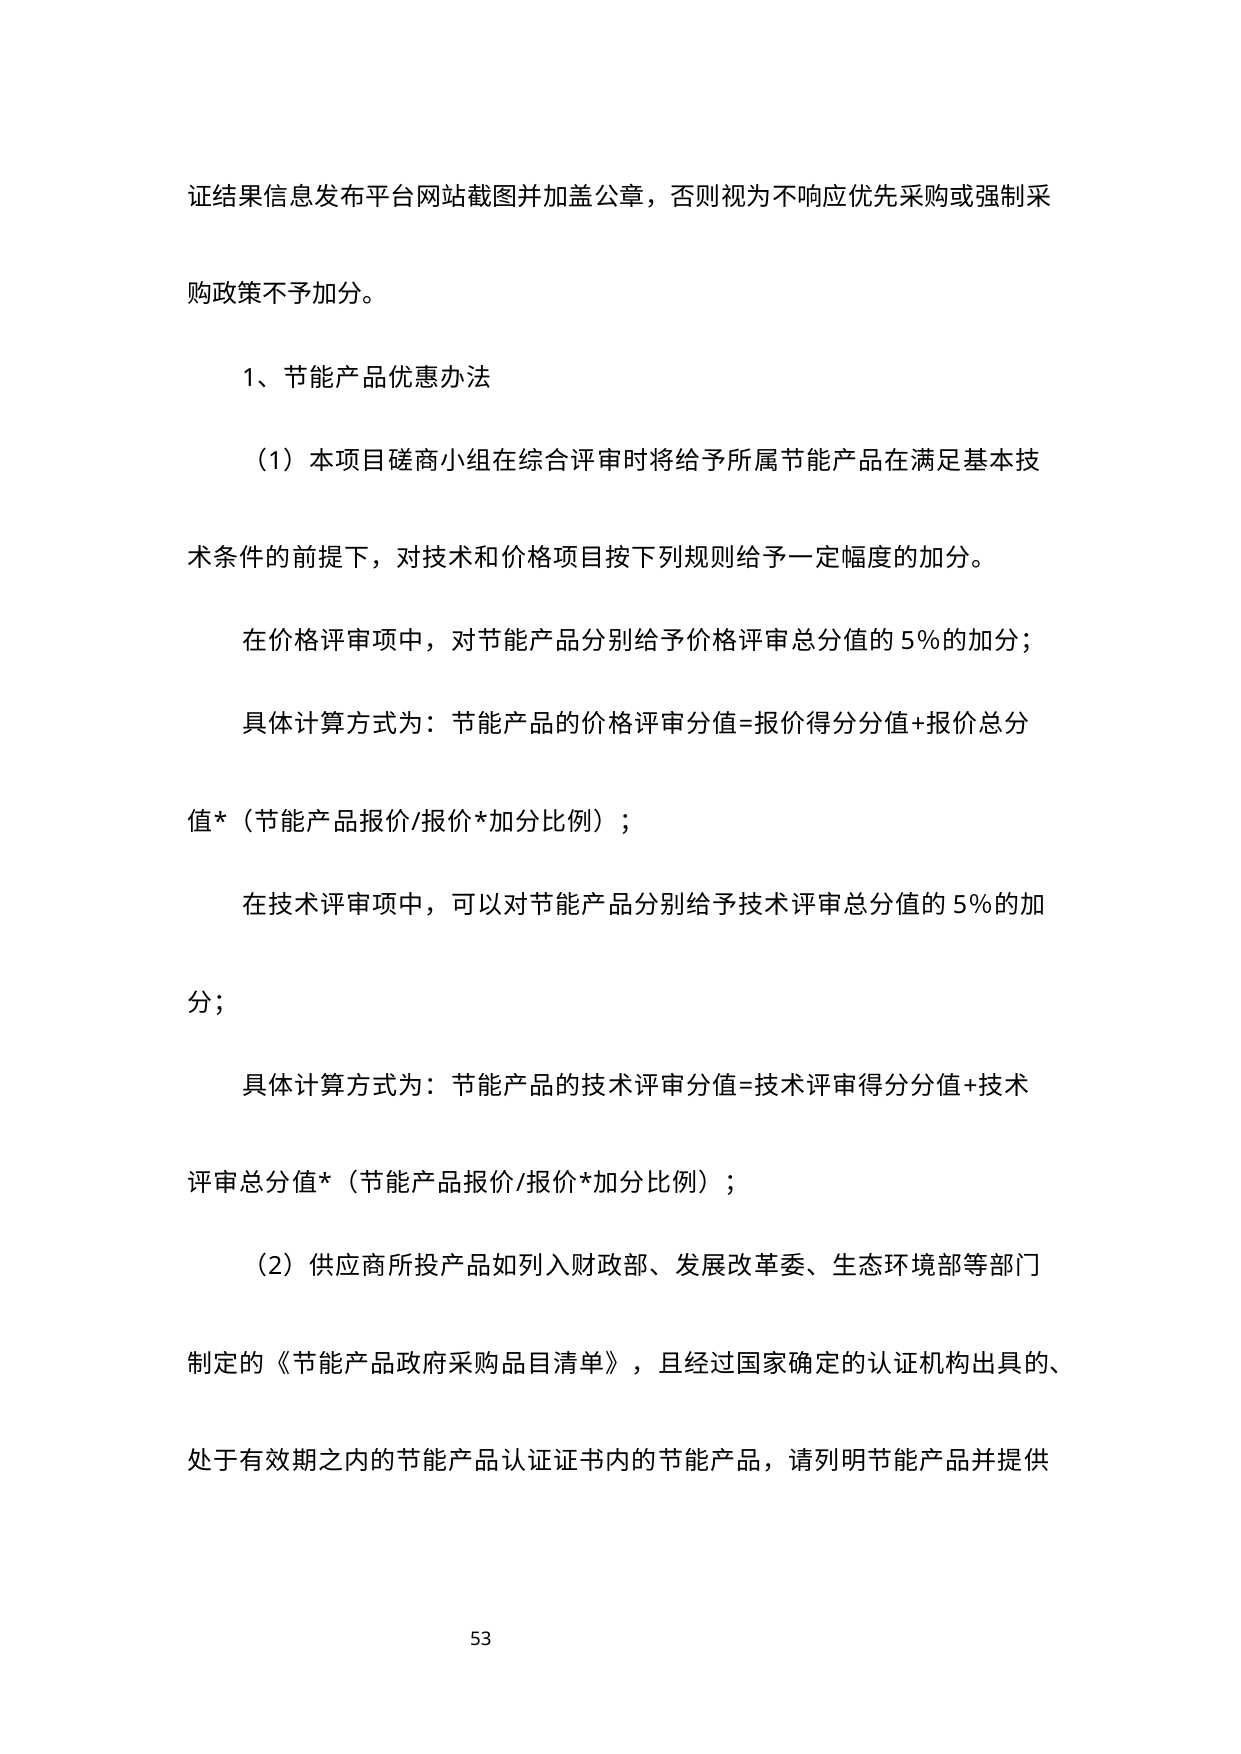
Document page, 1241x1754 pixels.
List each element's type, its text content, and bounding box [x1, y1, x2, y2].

text （1）本项目磋商小组在综合评审时将给予所属节能产品在满足基本技术条件的前提下，对技术和价格项目按下列规则给予一定幅度的加分。 [187, 426, 1053, 588]
text 具体计算方式为：节能产品的技术评审分值=技术评审得分分值+技术评审总分值*（节能产品报价/报价*加分比例）； [187, 1051, 1053, 1213]
text 具体计算方式为：节能产品的价格评审分值=报价得分分值+报价总分值*（节能产品报价/报价*加分比例）； [187, 689, 1053, 852]
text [187, 162, 1053, 324]
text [187, 1231, 1053, 1491]
text 在技术评审项中，可以对节能产品分别给予技术评审总分值的5％的加分； [187, 870, 1053, 1033]
text 1、节能产品优惠办法 [187, 343, 1053, 408]
text 在价格评审项中，对节能产品分别给予价格评审总分值的5％的加分； [187, 606, 1053, 671]
